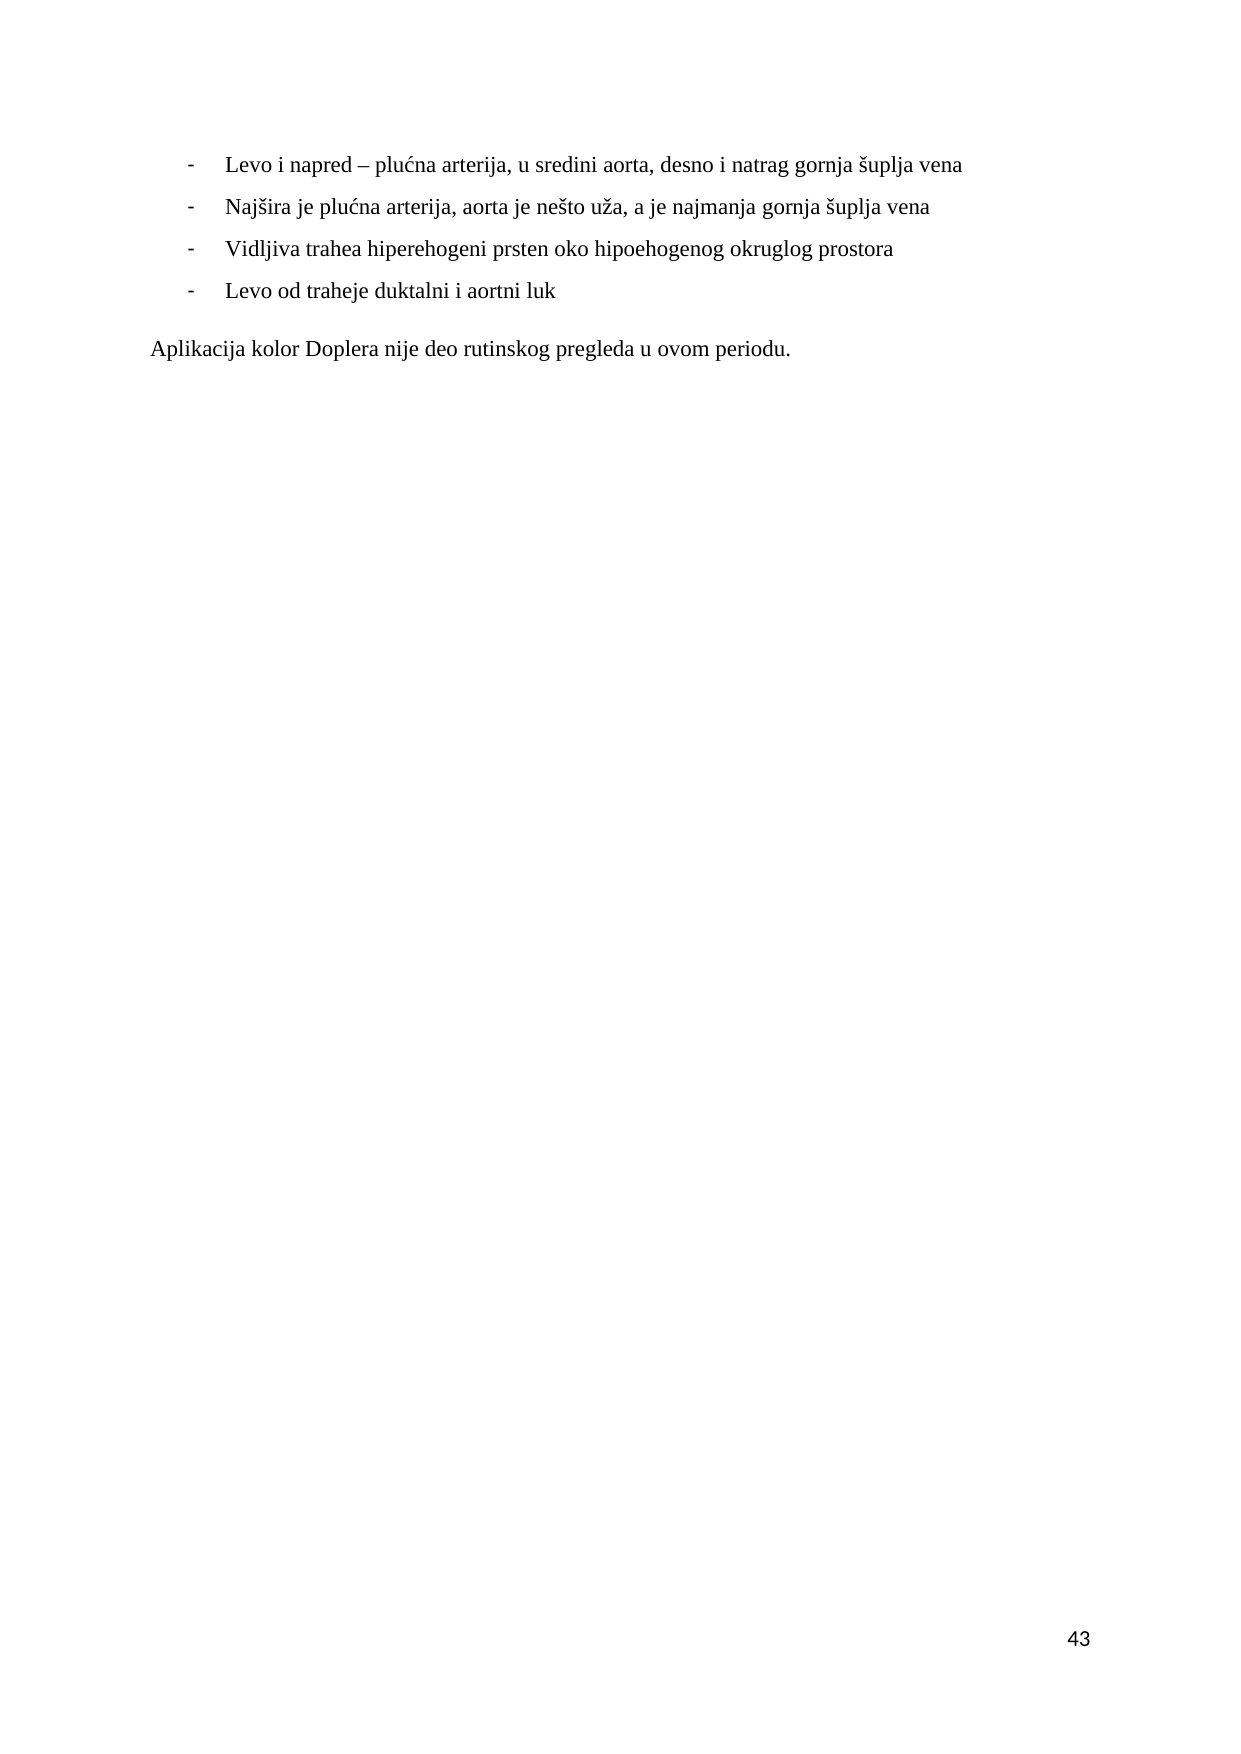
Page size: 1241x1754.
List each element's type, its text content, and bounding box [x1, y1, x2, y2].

list Vidljiva trahea hiperehogeni prsten oko hipoehogenog okruglog prostora [187, 234, 1090, 262]
list Levo i napred – plućna arterija, u sredini aorta, desno i natrag gornja šuplja vena [187, 150, 1090, 178]
list Levo od traheje duktalni i aortni luk [187, 276, 1090, 304]
list Najšira je plućna arterija, aorta je nešto uža, a je najmanja gornja šuplja vena [187, 192, 1090, 220]
text Aplikacija kolor Doplera nije deo rutinskog pregleda u ovom periodu. [150, 334, 1090, 361]
